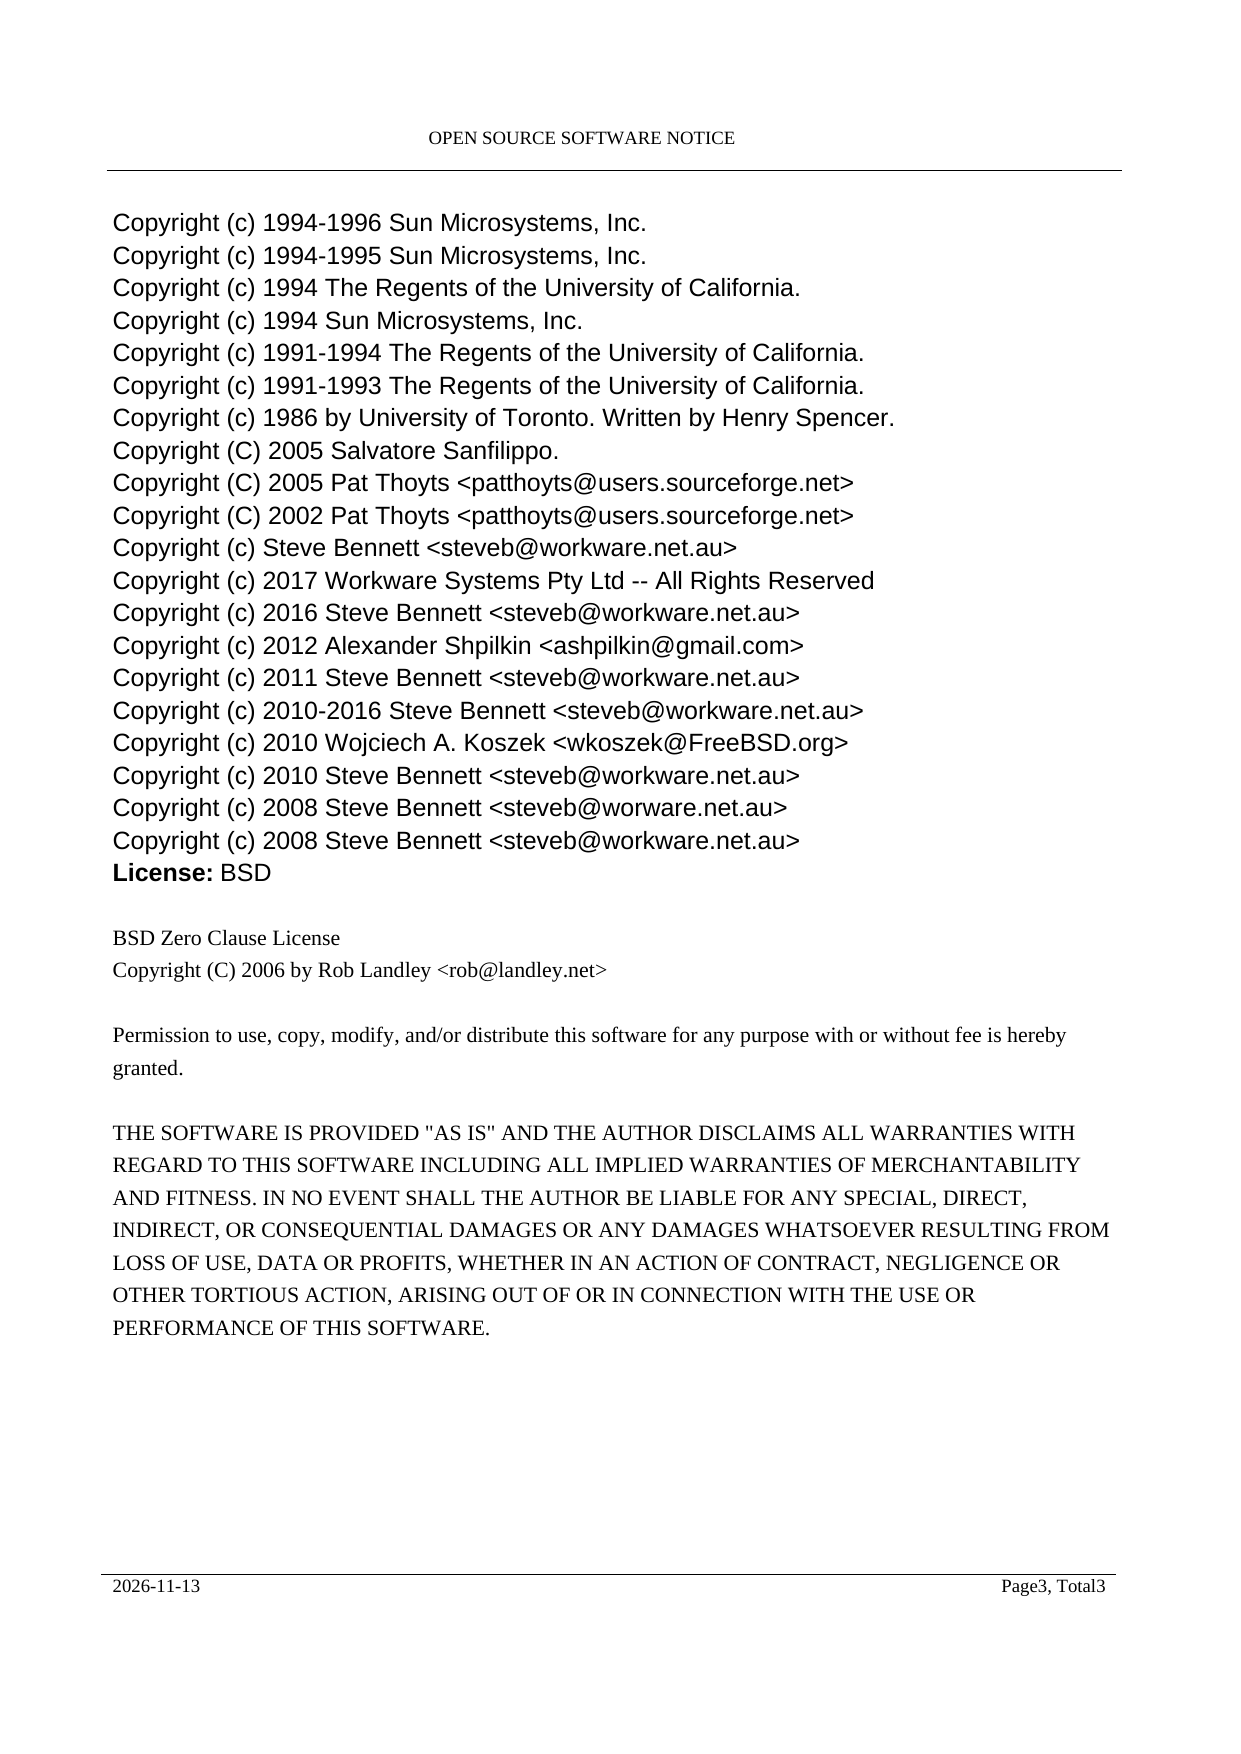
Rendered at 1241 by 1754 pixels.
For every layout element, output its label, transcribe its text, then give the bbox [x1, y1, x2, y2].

text Copyright (c) 1994-1996 Sun Microsystems, Inc. [112, 206, 1128, 239]
text Copyright (c) 1991-1993 The Regents of the University of California. [112, 369, 1128, 401]
text License: BSD BSD Zero Clause License Copyright (C) 2006 by Rob Landley <rob@landley.net> Permission to use, copy, modify, and/or distribute this software for any purpose with or without fee is hereby granted. THE SOFTWARE IS PROVIDED "AS IS" AND THE AUTHOR DISCLAIMS ALL WARRANTIES WITH REGARD TO THIS SOFTWARE INCLUDING ALL IMPLIED WARRANTIES OF MERCHANTABILITY AND FITNESS. IN NO EVENT SHALL THE AUTHOR BE LIABLE FOR ANY SPECIAL, DIRECT, INDIRECT, OR CONSEQUENTIAL DAMAGES OR ANY DAMAGES WHATSOEVER RESULTING FROM LOSS OF USE, DATA OR PROFITS, WHETHER IN AN ACTION OF CONTRACT, NEGLIGENCE OR OTHER TORTIOUS ACTION, ARISING OUT OF OR IN CONNECTION WITH THE USE OR PERFORMANCE OF THIS SOFTWARE. [112, 856, 1128, 1376]
text Copyright (c) 1994 The Regents of the University of California. [112, 271, 1128, 304]
text Copyright (c) 2010 Wojciech A. Koszek <wkoszek@FreeBSD.org> [112, 726, 1128, 759]
text Copyright (c) 2010-2016 Steve Bennett <steveb@workware.net.au> [112, 694, 1128, 726]
text Copyright (c) 2012 Alexander Shpilkin <ashpilkin@gmail.com> [112, 629, 1128, 661]
text Copyright (c) 2010 Steve Bennett <steveb@workware.net.au> [112, 759, 1128, 791]
text Copyright (c) 2017 Workware Systems Pty Ltd -- All Rights Reserved [112, 564, 1128, 596]
text Copyright (c) 1991-1994 The Regents of the University of California. [112, 336, 1128, 369]
text Copyright (c) Steve Bennett <steveb@workware.net.au> [112, 531, 1128, 564]
text Copyright (c) 2011 Steve Bennett <steveb@workware.net.au> [112, 661, 1128, 694]
text Copyright (c) 1994-1995 Sun Microsystems, Inc. [112, 239, 1128, 271]
text Copyright (c) 1986 by University of Toronto. Written by Henry Spencer. [112, 401, 1128, 434]
text Copyright (c) 2008 Steve Bennett <steveb@workware.net.au> [112, 824, 1128, 856]
text Copyright (C) 2005 Salvatore Sanfilippo. [112, 434, 1128, 466]
text Copyright (C) 2005 Pat Thoyts <patthoyts@users.sourceforge.net> [112, 466, 1128, 499]
text Copyright (C) 2002 Pat Thoyts <patthoyts@users.sourceforge.net> [112, 499, 1128, 531]
text Copyright (c) 1994 Sun Microsystems, Inc. [112, 304, 1128, 336]
text Copyright (c) 2016 Steve Bennett <steveb@workware.net.au> [112, 596, 1128, 629]
text Copyright (c) 2008 Steve Bennett <steveb@worware.net.au> [112, 791, 1128, 824]
